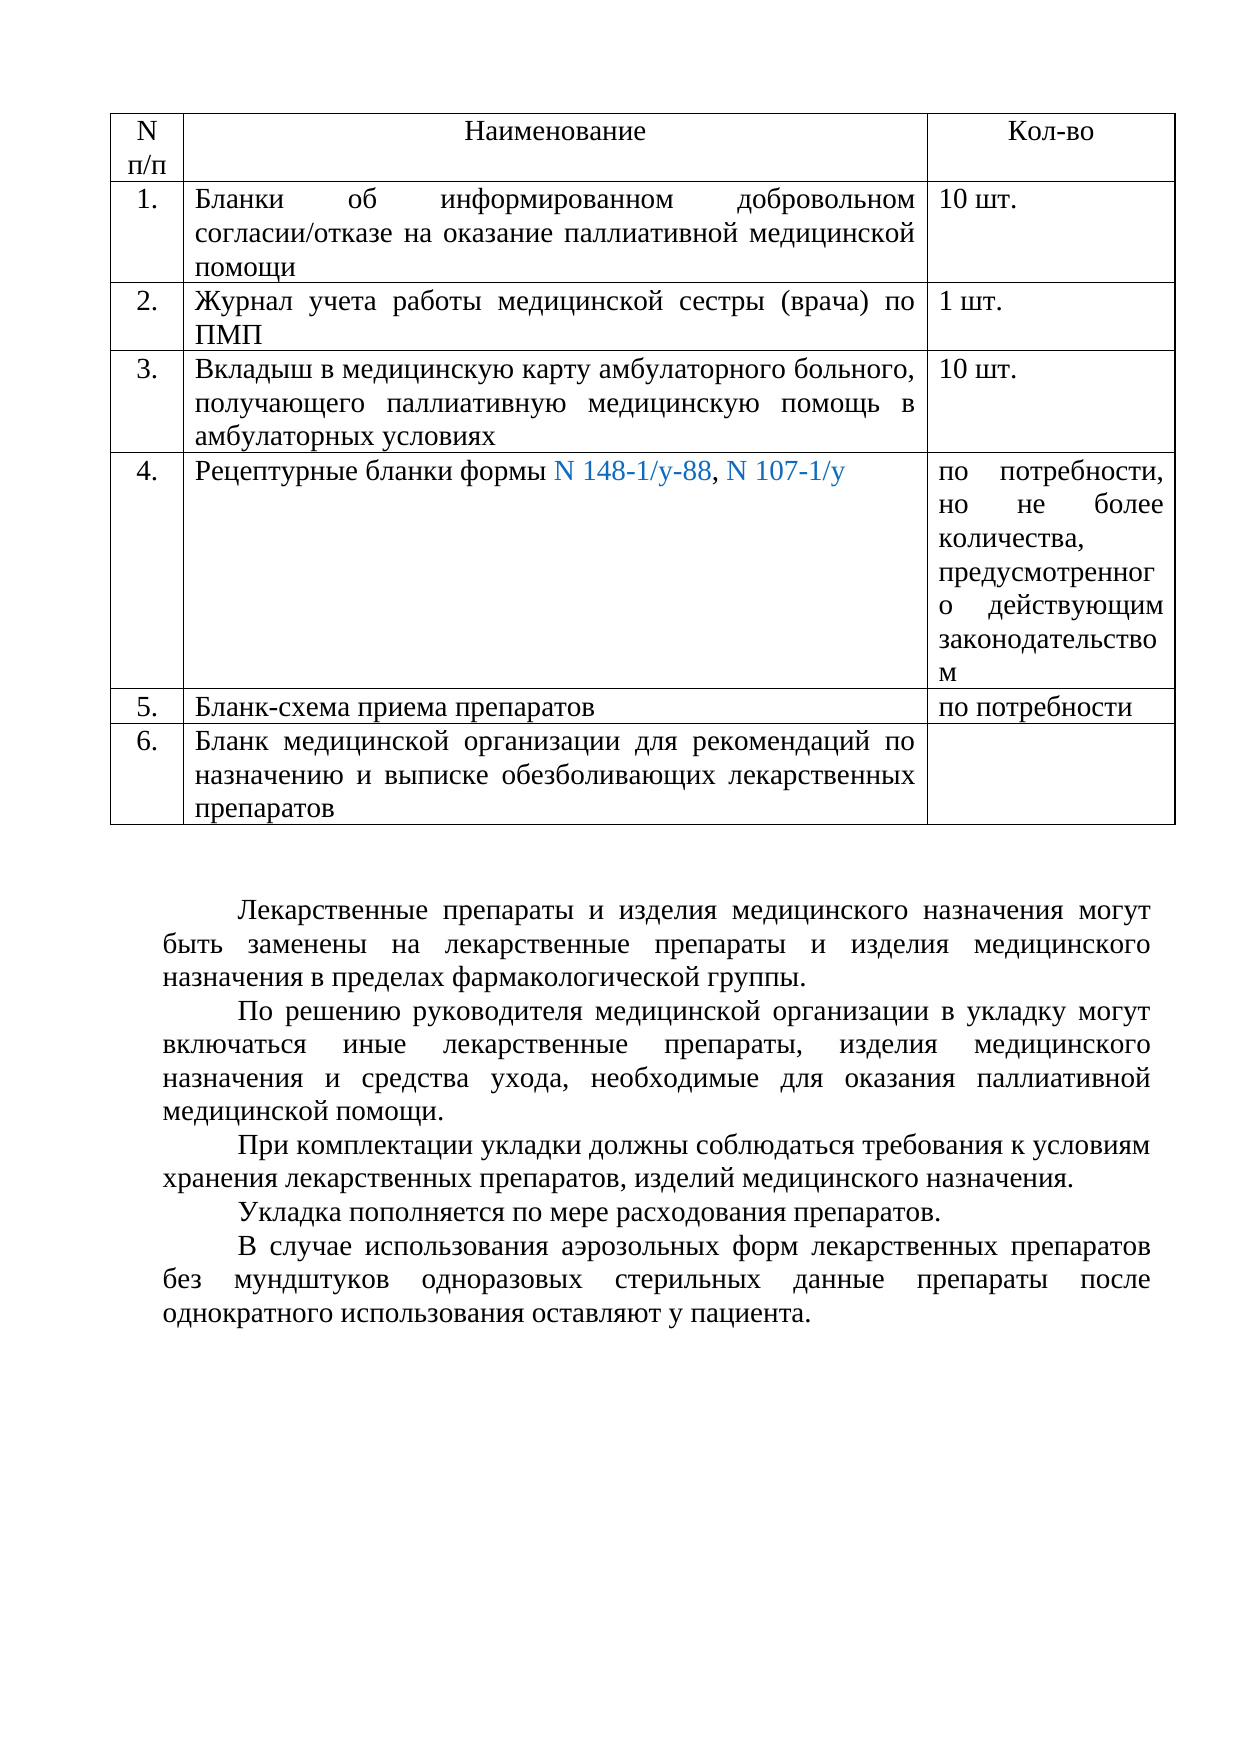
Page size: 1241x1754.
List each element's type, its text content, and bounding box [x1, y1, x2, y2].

table_cell 1 шт. [928, 283, 1174, 350]
text В случае использования аэрозольных форм лекарственных препаратов без мундштуков одноразовых стерильных данные препараты после однократного использования оставляют у пациента. [162, 1228, 1152, 1328]
table_cell 4. [111, 453, 183, 688]
table_cell 1. [111, 182, 183, 282]
table_cell Бланки об информированном добровольном согласии/отказе на оказание паллиативной медицинской помощи [184, 182, 927, 282]
table_cell 5. [111, 689, 183, 722]
table_header Кол-во [928, 114, 1174, 181]
table_header Наименование [184, 114, 927, 181]
table_cell 2. [111, 283, 183, 350]
table_cell 10 шт. [928, 351, 1174, 452]
text Укладка пополняется по мере расходования препаратов. [162, 1194, 1152, 1228]
table_cell Бланк-схема приема препаратов [184, 689, 927, 722]
table_header N п/п [111, 114, 183, 181]
table_cell по потребности, но не более количества, предусмотренного действующим законодательством [928, 453, 1174, 688]
table_cell 6. [111, 724, 183, 824]
table_cell 10 шт. [928, 182, 1174, 282]
table_cell по потребности [928, 689, 1174, 722]
text По решению руководителя медицинской организации в укладку могут включаться иные лекарственные препараты, изделия медицинского назначения и средства ухода, необходимые для оказания паллиативной медицинской помощи. [162, 993, 1152, 1127]
table_cell 3. [111, 351, 183, 452]
table_cell Рецептурные бланки формы N 148-1/у-88, N 107-1/у [184, 453, 927, 688]
text Лекарственные препараты и изделия медицинского назначения могут быть заменены на лекарственные препараты и изделия медицинского назначения в пределах фармакологической группы. [162, 892, 1152, 993]
text При комплектации укладки должны соблюдаться требования к условиям хранения лекарственных препаратов, изделий медицинского назначения. [162, 1127, 1152, 1194]
table_cell Журнал учета работы медицинской сестры (врача) по ПМП [184, 283, 927, 350]
table_cell Бланк медицинской организации для рекомендаций по назначению и выписке обезболивающих лекарственных препаратов [184, 724, 927, 824]
table_cell Вкладыш в медицинскую карту амбулаторного больного, получающего паллиативную медицинскую помощь в амбулаторных условиях [184, 351, 927, 452]
table_cell [928, 724, 1174, 824]
